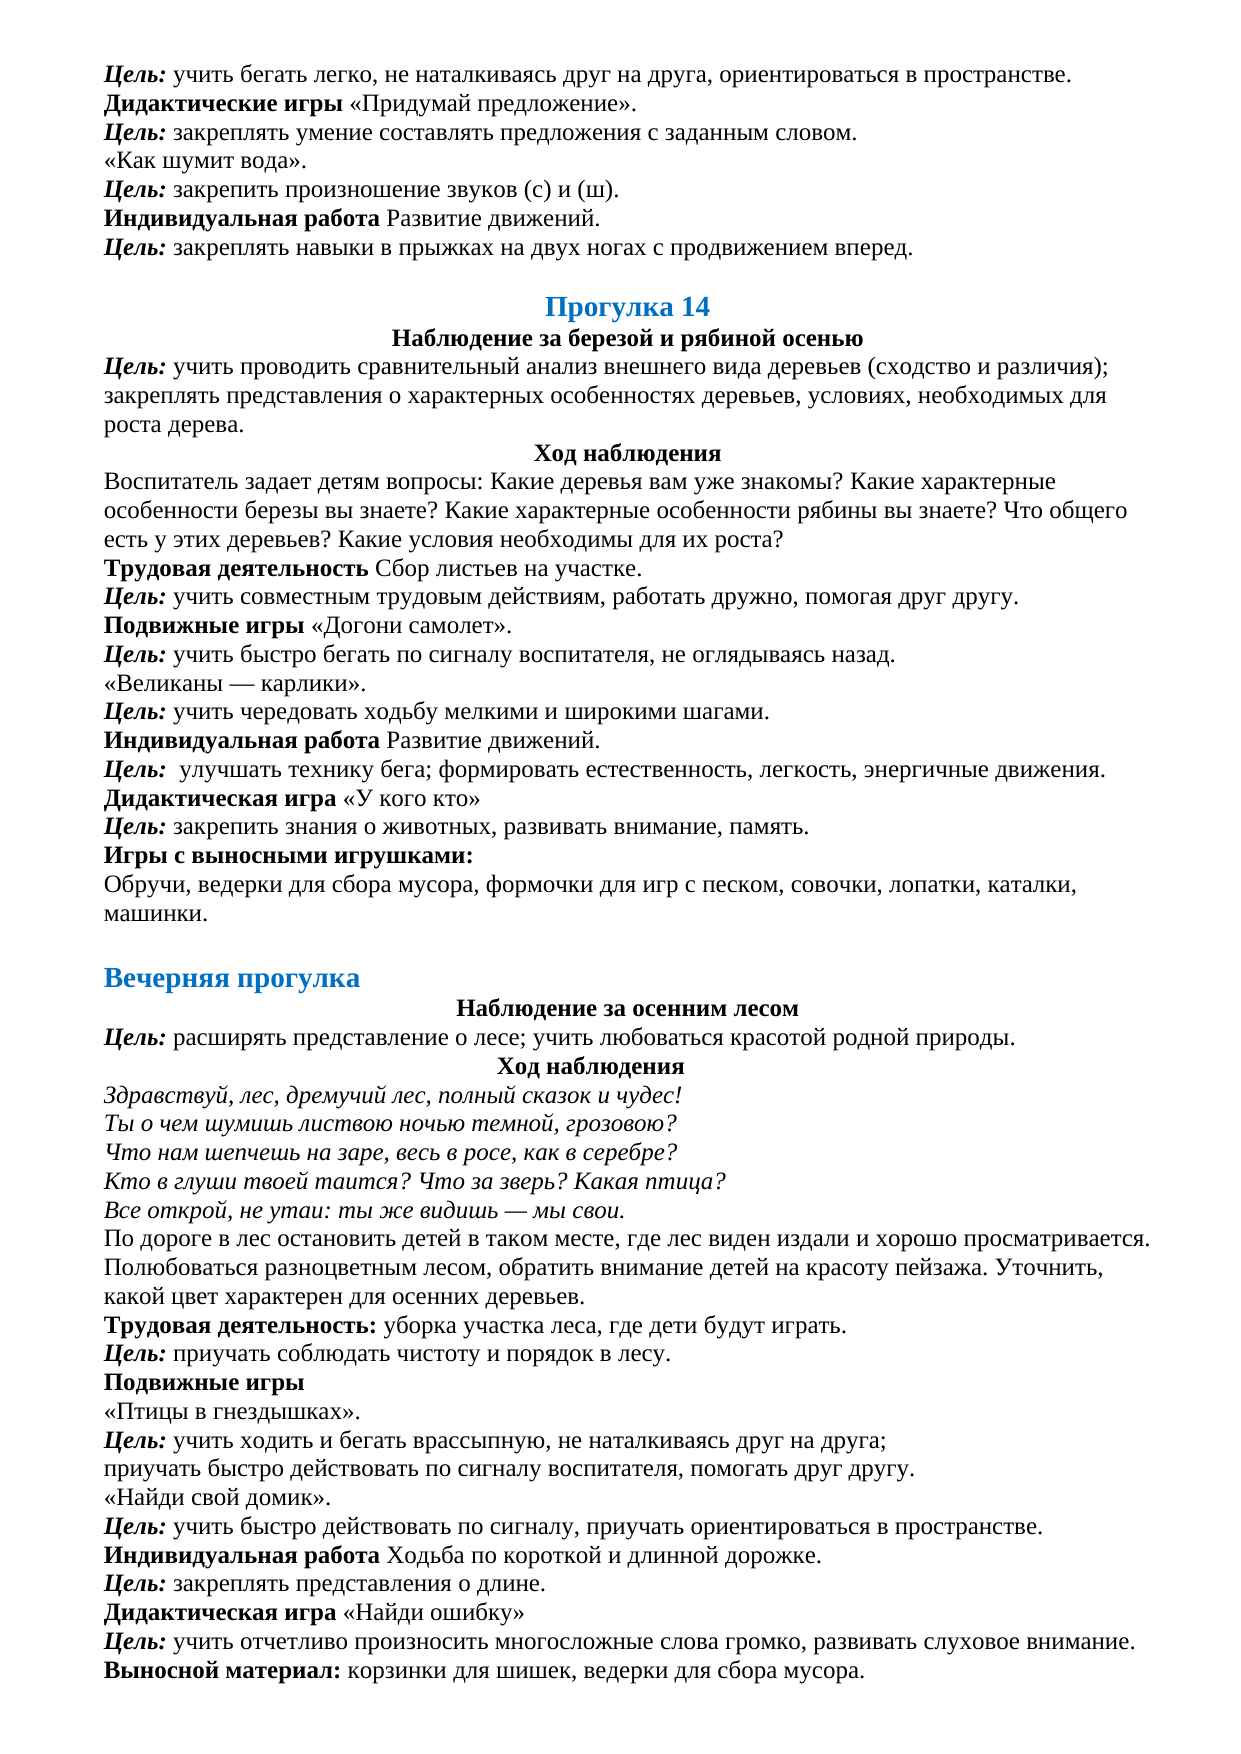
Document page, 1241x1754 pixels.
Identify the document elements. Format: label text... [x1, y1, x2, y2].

text Наблюдение за осенним лесом [103, 993, 1152, 1022]
text Выносной материал: корзинки для шишек, ведерки для сбора мусора. [103, 1655, 1152, 1683]
text Что нам шепчешь на заре, весь в росе, как в серебре? [103, 1137, 1152, 1166]
text Вечерняя прогулка [103, 960, 1152, 993]
text Все открой, не утаи: ты же видишь — мы свои. [103, 1195, 1152, 1223]
text Цель: учить совместным трудовым действиям, работать дружно, помогая друг другу. [103, 581, 1152, 610]
text Дидактические игры «Придумай предложение». [103, 88, 1152, 117]
text Подвижные игры [103, 1367, 1152, 1396]
text Цель: учить чередовать ходьбу мелкими и широкими шагами. [103, 696, 1152, 725]
text Индивидуальная работа Ходьба по короткой и длинной дорожке. [103, 1540, 1152, 1568]
text Обручи, ведерки для сбора мусора, формочки для игр с песком, совочки, лопатки, каталки, машинки. [103, 869, 1152, 926]
text Ход наблюдения [103, 438, 1152, 466]
text Кто в глуши твоей таится? Что за зверь? Какая птица? [103, 1166, 1152, 1195]
text Цель: учить быстро действовать по сигналу, приучать ориентироваться в пространстве. [103, 1511, 1152, 1540]
text Цель: закрепить произношение звуков (с) и (ш). [103, 174, 1152, 203]
text Цель: закрепить знания о животных, развивать внимание, память. [103, 811, 1152, 840]
text Цель: приучать соблюдать чистоту и порядок в лесу. [103, 1338, 1152, 1367]
text Цель: расширять представление о лесе; учить любоваться красотой родной природы. [103, 1022, 1152, 1051]
text «Великаны — карлики». [103, 668, 1152, 696]
text Цель: закреплять представления о длине. [103, 1568, 1152, 1597]
text «Птицы в гнездышках». [103, 1396, 1152, 1425]
text Ты о чем шумишь листвою ночью темной, грозовою? [103, 1108, 1152, 1137]
text Трудовая деятельность: уборка участка леса, где дети будут играть. [103, 1310, 1152, 1338]
text Наблюдение за березой и рябиной осенью [103, 323, 1152, 351]
text Подвижные игры «Догони самолет». [103, 610, 1152, 639]
text Дидактическая игра «Найди ошибку» [103, 1597, 1152, 1626]
text Цель: учить проводить сравнительный анализ внешнего вида деревьев (сходство и различия); закреплять представления о характерных особенностях деревьев, условиях, необходимых для роста дерева. [103, 351, 1152, 438]
text Цель: учить быстро бегать по сигналу воспитателя, не оглядываясь назад. [103, 639, 1152, 668]
text Цель: улучшать технику бега; формировать естественность, легкость, энергичные движения. [103, 754, 1152, 783]
text По дороге в лес остановить детей в таком месте, где лес виден издали и хорошо просматривается. Полюбоваться разноцветным лесом, обратить внимание детей на красоту пейзажа. Уточнить, какой цвет характерен для осенних деревьев. [103, 1223, 1152, 1310]
text Цель: учить отчетливо произносить многосложные слова громко, развивать слуховое внимание. [103, 1626, 1152, 1655]
text Ход наблюдения [103, 1051, 1152, 1080]
text Индивидуальная работа Развитие движений. [103, 203, 1152, 232]
text Индивидуальная работа Развитие движений. [103, 725, 1152, 754]
text Прогулка 14 [103, 289, 1152, 323]
text Цель: закреплять навыки в прыжках на двух ногах с продвижением вперед. [103, 232, 1152, 260]
text Цель: учить ходить и бегать врассыпную, не наталкиваясь друг на друга; [103, 1425, 1152, 1453]
text Здравствуй, лес, дремучий лес, полный сказок и чудес! [103, 1080, 1152, 1108]
text Воспитатель задает детям вопросы: Какие деревья вам уже знакомы? Какие характерные особенности березы вы знаете? Какие характерные особенности рябины вы знаете? Что общего есть у этих деревьев? Какие условия необходимы для их роста? [103, 466, 1152, 553]
text приучать быстро действовать по сигналу воспитателя, помогать друг другу. [103, 1453, 1152, 1482]
text Трудовая деятельность Сбор листьев на участке. [103, 553, 1152, 581]
text Дидактическая игра «У кого кто» [103, 783, 1152, 811]
text «Как шумит вода». [103, 145, 1152, 174]
text Игры с выносными игрушками: [103, 840, 1152, 869]
text Цель: закреплять умение составлять предложения с заданным словом. [103, 117, 1152, 145]
text Цель: учить бегать легко, не наталкиваясь друг на друга, ориентироваться в пространстве. [103, 59, 1152, 88]
text «Найди свой домик». [103, 1482, 1152, 1511]
